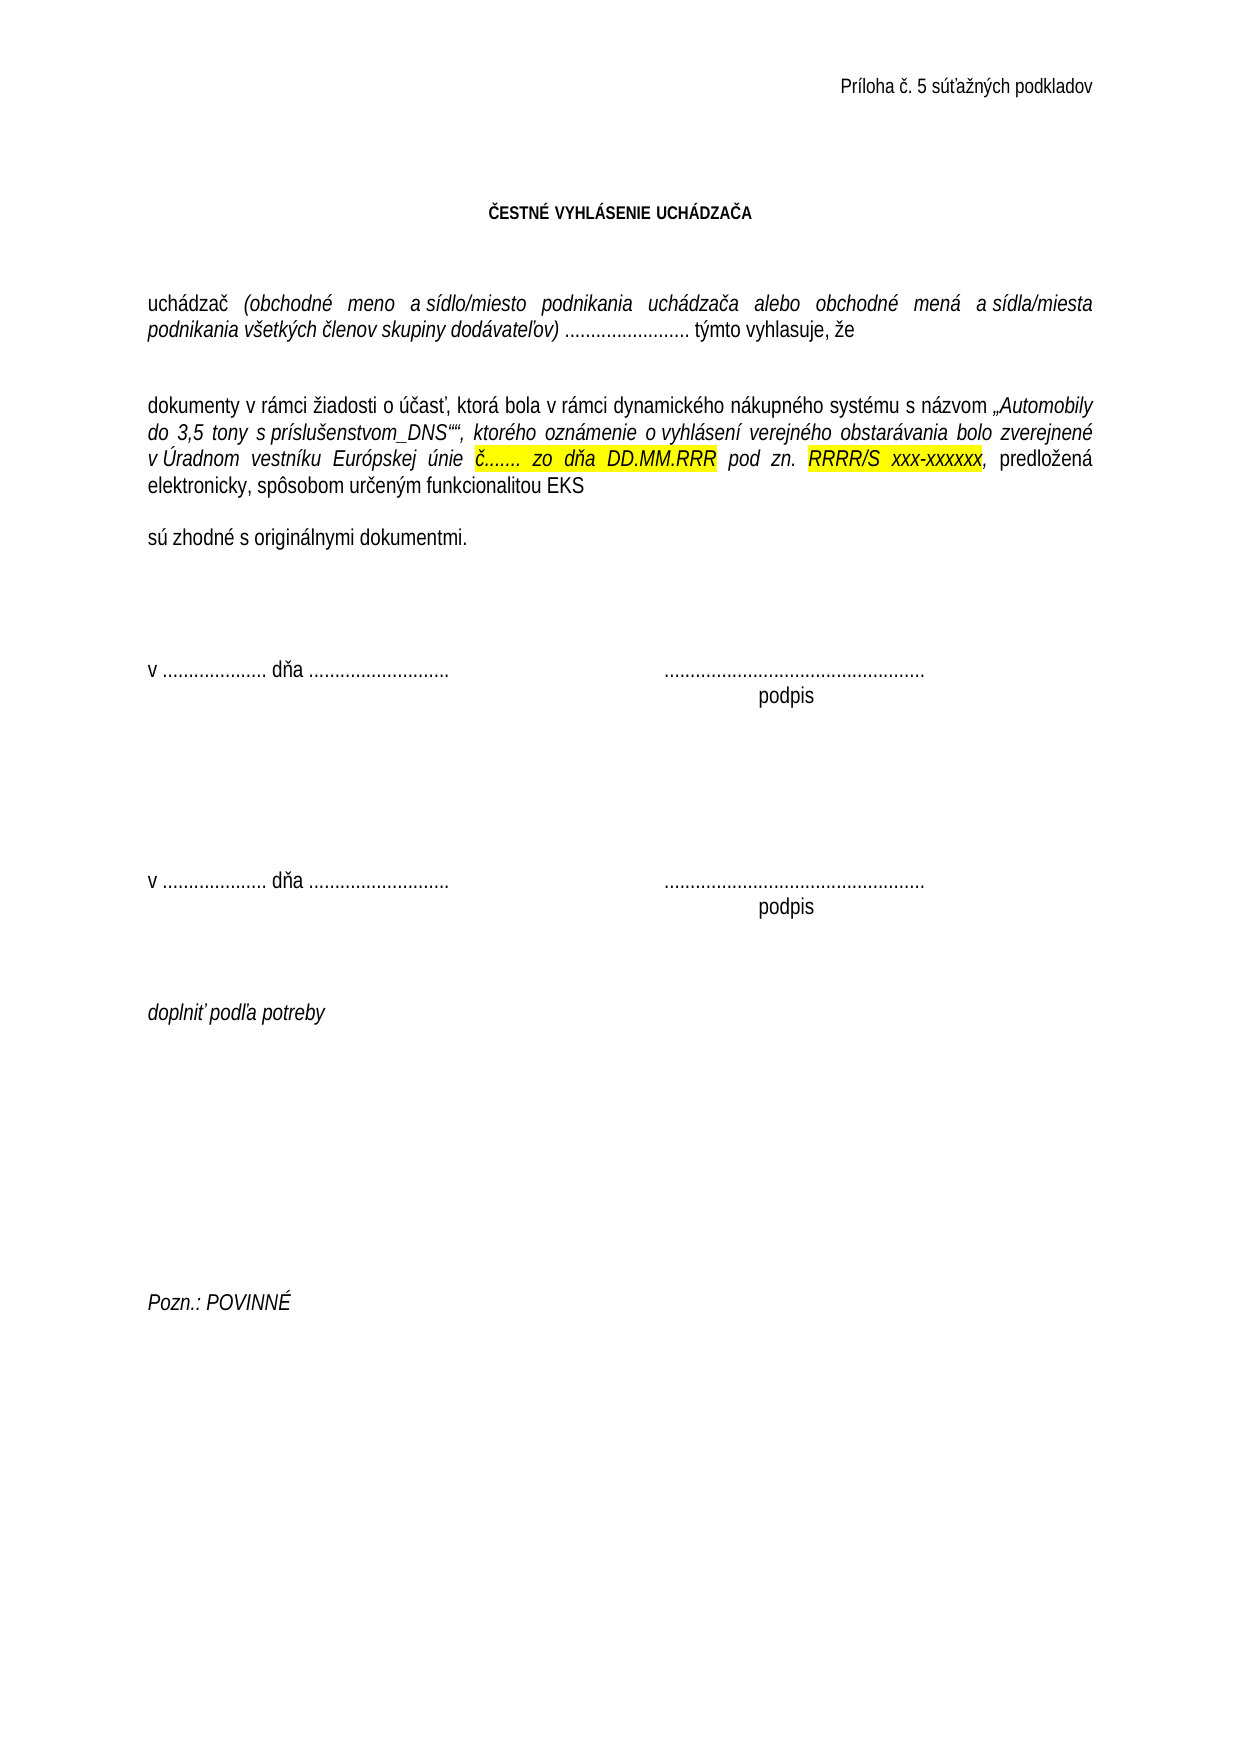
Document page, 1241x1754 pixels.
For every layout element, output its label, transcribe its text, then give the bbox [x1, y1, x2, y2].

text uchádzač (obchodné meno a sídlo/miesto podnikania uchádzača alebo obchodné mená a sídla/miesta podnikania všetkých členov skupiny dodávateľov) ........................ týmto vyhlasuje, že [148, 289, 1093, 342]
text doplniť podľa potreby [148, 999, 1093, 1025]
text podpis [148, 893, 1093, 919]
text v .................... dňa ........................... .................................................. [148, 867, 1093, 893]
subtitle čestné vyhlásenie uchádzača [148, 198, 1093, 224]
text Pozn.: POVINNÉ [148, 1288, 1093, 1315]
text dokumenty v rámci žiadosti o účasť, ktorá bola v rámci dynamického nákupného systému s názvom „Automobily do 3,5 tony s príslušenstvom_DNS““, ktorého oznámenie o vyhlásení verejného obstarávania bolo zverejnené v Úradnom vestníku Európskej únie č....... zo dňa DD.MM.RRR pod zn. RRRR/S xxx-xxxxxx, predložená elektronicky, spôsobom určeným funkcionalitou EKS [148, 392, 1093, 498]
text podpis [148, 682, 1093, 709]
text sú zhodné s originálnymi dokumentmi. [148, 524, 1093, 551]
text v .................... dňa ........................... .................................................. [148, 656, 1093, 682]
